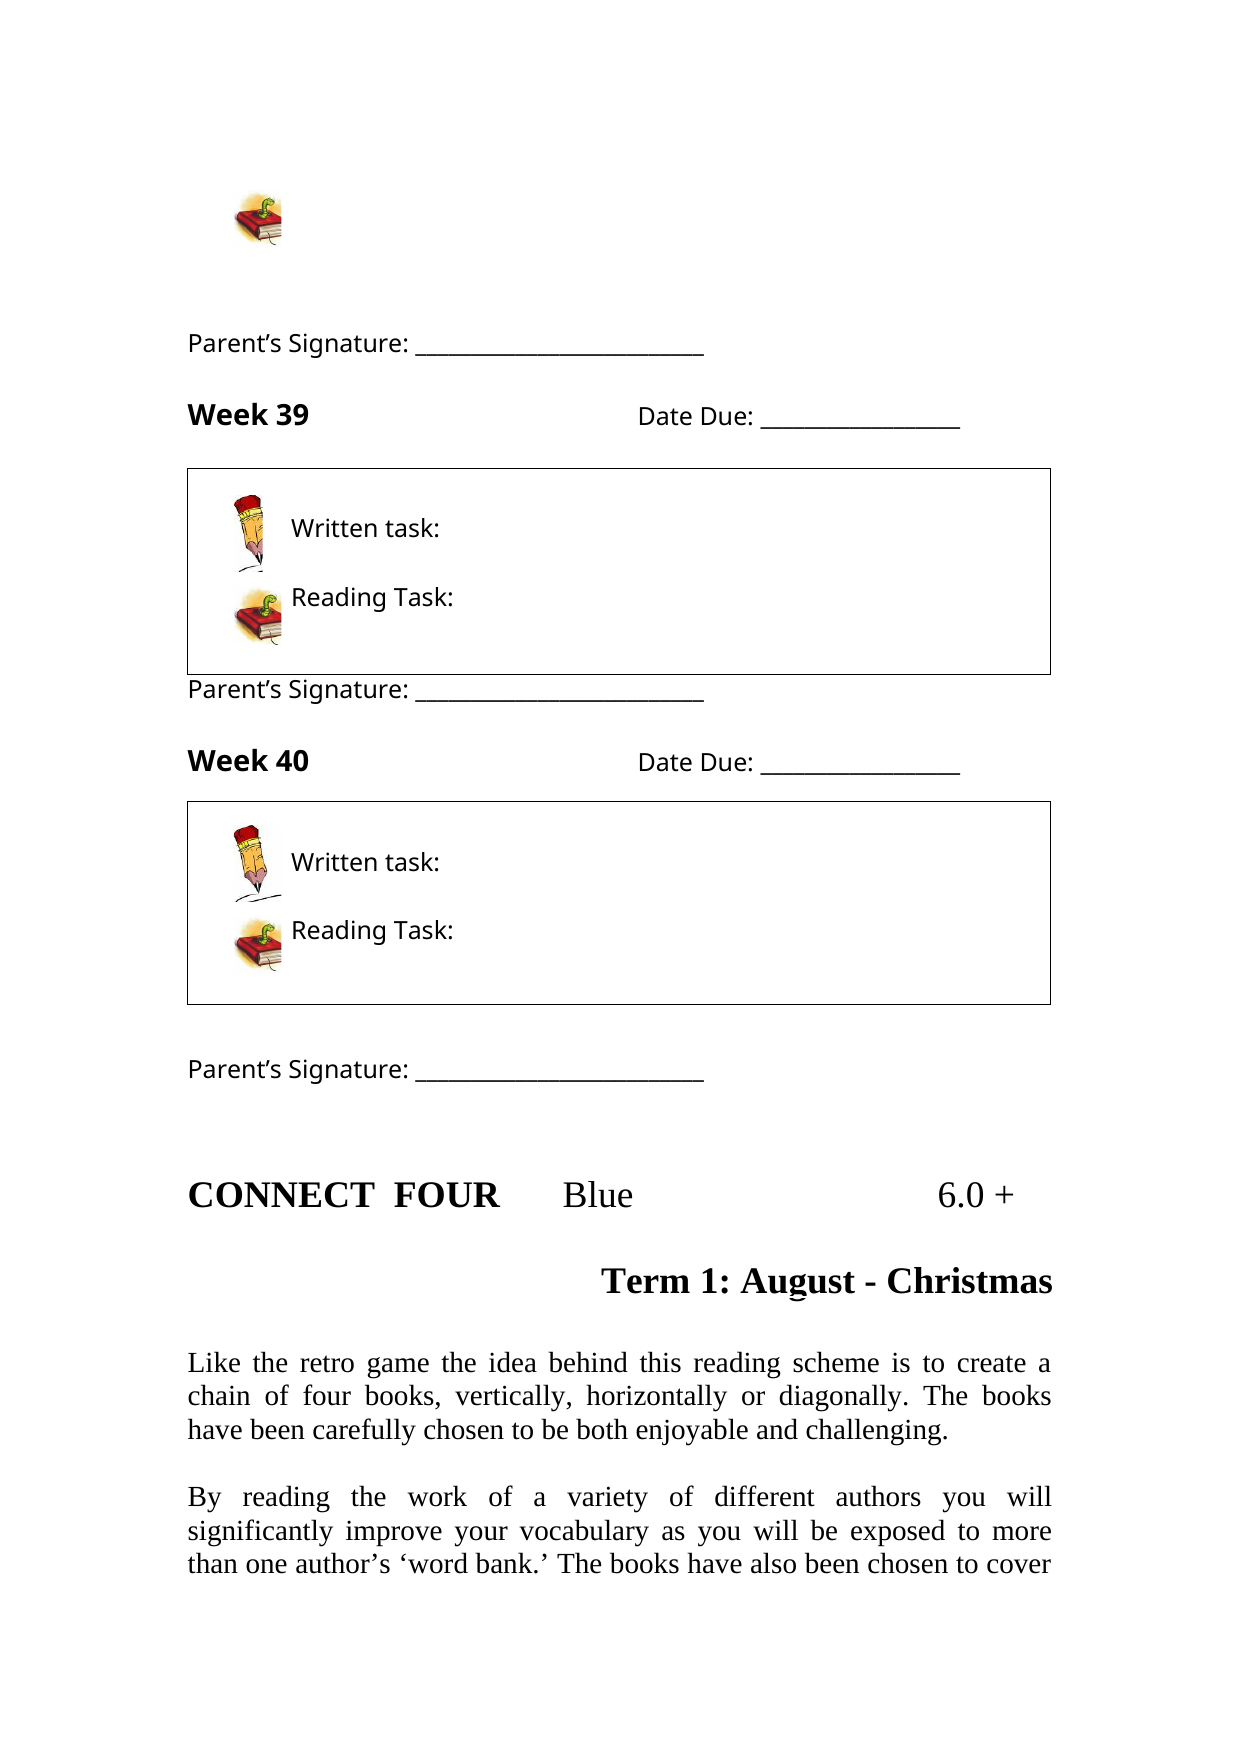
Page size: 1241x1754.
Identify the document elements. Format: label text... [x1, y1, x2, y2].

text Parent’s Signature: __________________________ [187, 1052, 1053, 1086]
text Week 39 Date Due: __________________ [187, 394, 1053, 434]
text CONNECT FOUR Blue 6.0 + [187, 1172, 1053, 1216]
text Parent’s Signature: __________________________ [187, 672, 1053, 706]
text Parent’s Signature: __________________________ [187, 326, 1053, 360]
picture [233, 190, 282, 248]
picture [233, 586, 282, 645]
text Term 1: August - Christmas [187, 1259, 1053, 1302]
picture [233, 825, 282, 902]
text Like the retro game the idea behind this reading scheme is to create a chain of four books, vertically, horizontally or diagonally. The books have been carefully chosen to be both enjoyable and challenging. [187, 1345, 1053, 1446]
picture [233, 916, 282, 974]
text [187, 1479, 1053, 1580]
text Week 40 Date Due: __________________ [187, 740, 1053, 780]
picture [234, 495, 263, 572]
